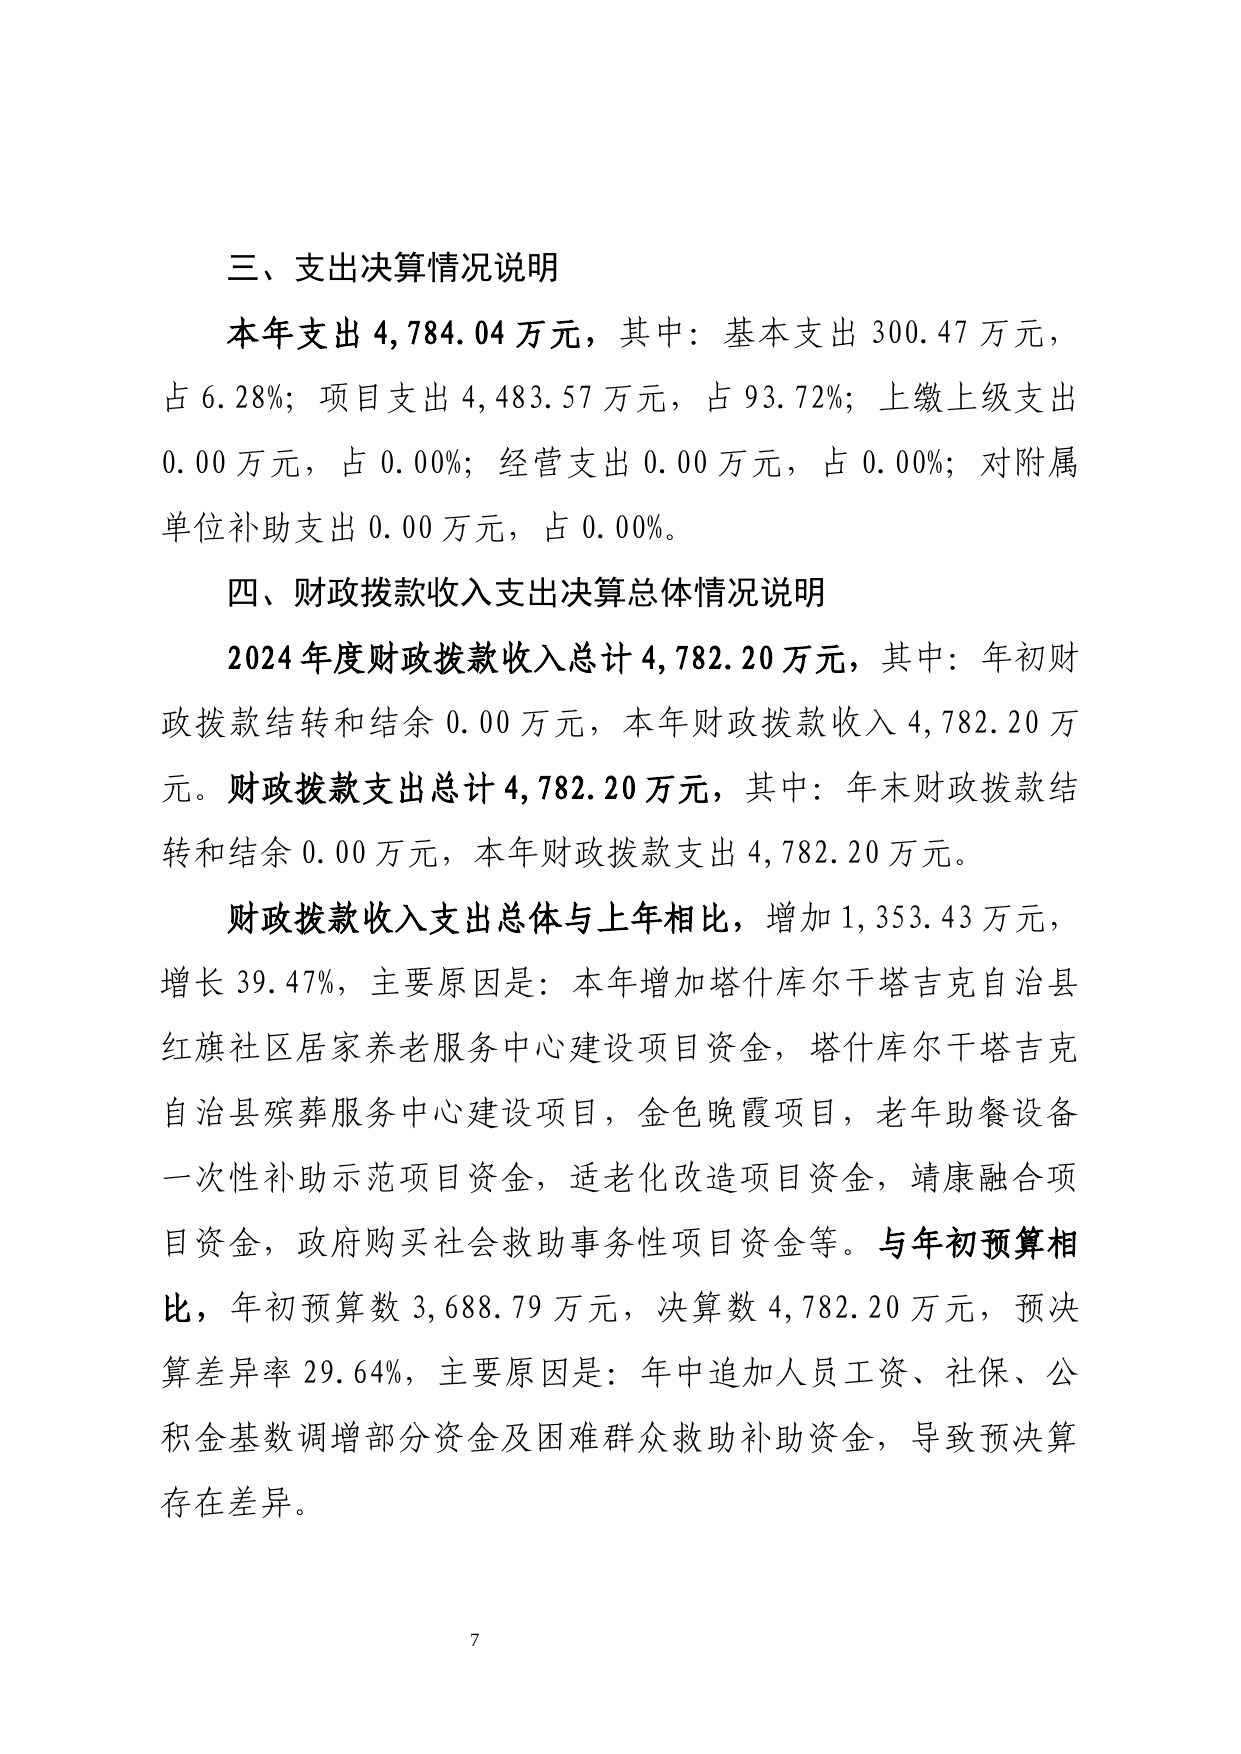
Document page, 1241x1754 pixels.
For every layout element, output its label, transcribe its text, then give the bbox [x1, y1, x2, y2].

text 2024年度财政拨款收入总计4,782.20万元，其中：年初财政拨款结转和结余0.00万元，本年财政拨款收入4,782.20万元。财政拨款支出总计4,782.20万元，其中：年末财政拨款结转和结余0.00万元，本年财政拨款支出4,782.20万元。 [159, 623, 1081, 883]
text 四、财政拨款收入支出决算总体情况说明 [159, 558, 1081, 623]
text 本年支出4,784.04万元，其中：基本支出300.47万元，占6.28%；项目支出4,483.57万元，占93.72%；上缴上级支出0.00万元，占0.00%；经营支出0.00万元，占0.00%；对附属单位补助支出0.00万元，占0.00%。 [159, 298, 1081, 558]
text 财政拨款收入支出总体与上年相比，增加1,353.43万元，增长39.47%，主要原因是：本年增加塔什库尔干塔吉克自治县红旗社区居家养老服务中心建设项目资金，塔什库尔干塔吉克自治县殡葬服务中心建设项目，金色晚霞项目，老年助餐设备一次性补助示范项目资金，适老化改造项目资金，靖康融合项目资金，政府购买社会救助事务性项目资金等。与年初预算相比，年初预算数3,688.79万元，决算数4,782.20万元，预决算差异率29.64%，主要原因是：年中追加人员工资、社保、公积金基数调增部分资金及困难群众救助补助资金，导致预决算存在差异。 [159, 883, 1081, 1533]
text 三、支出决算情况说明 [159, 233, 1081, 298]
